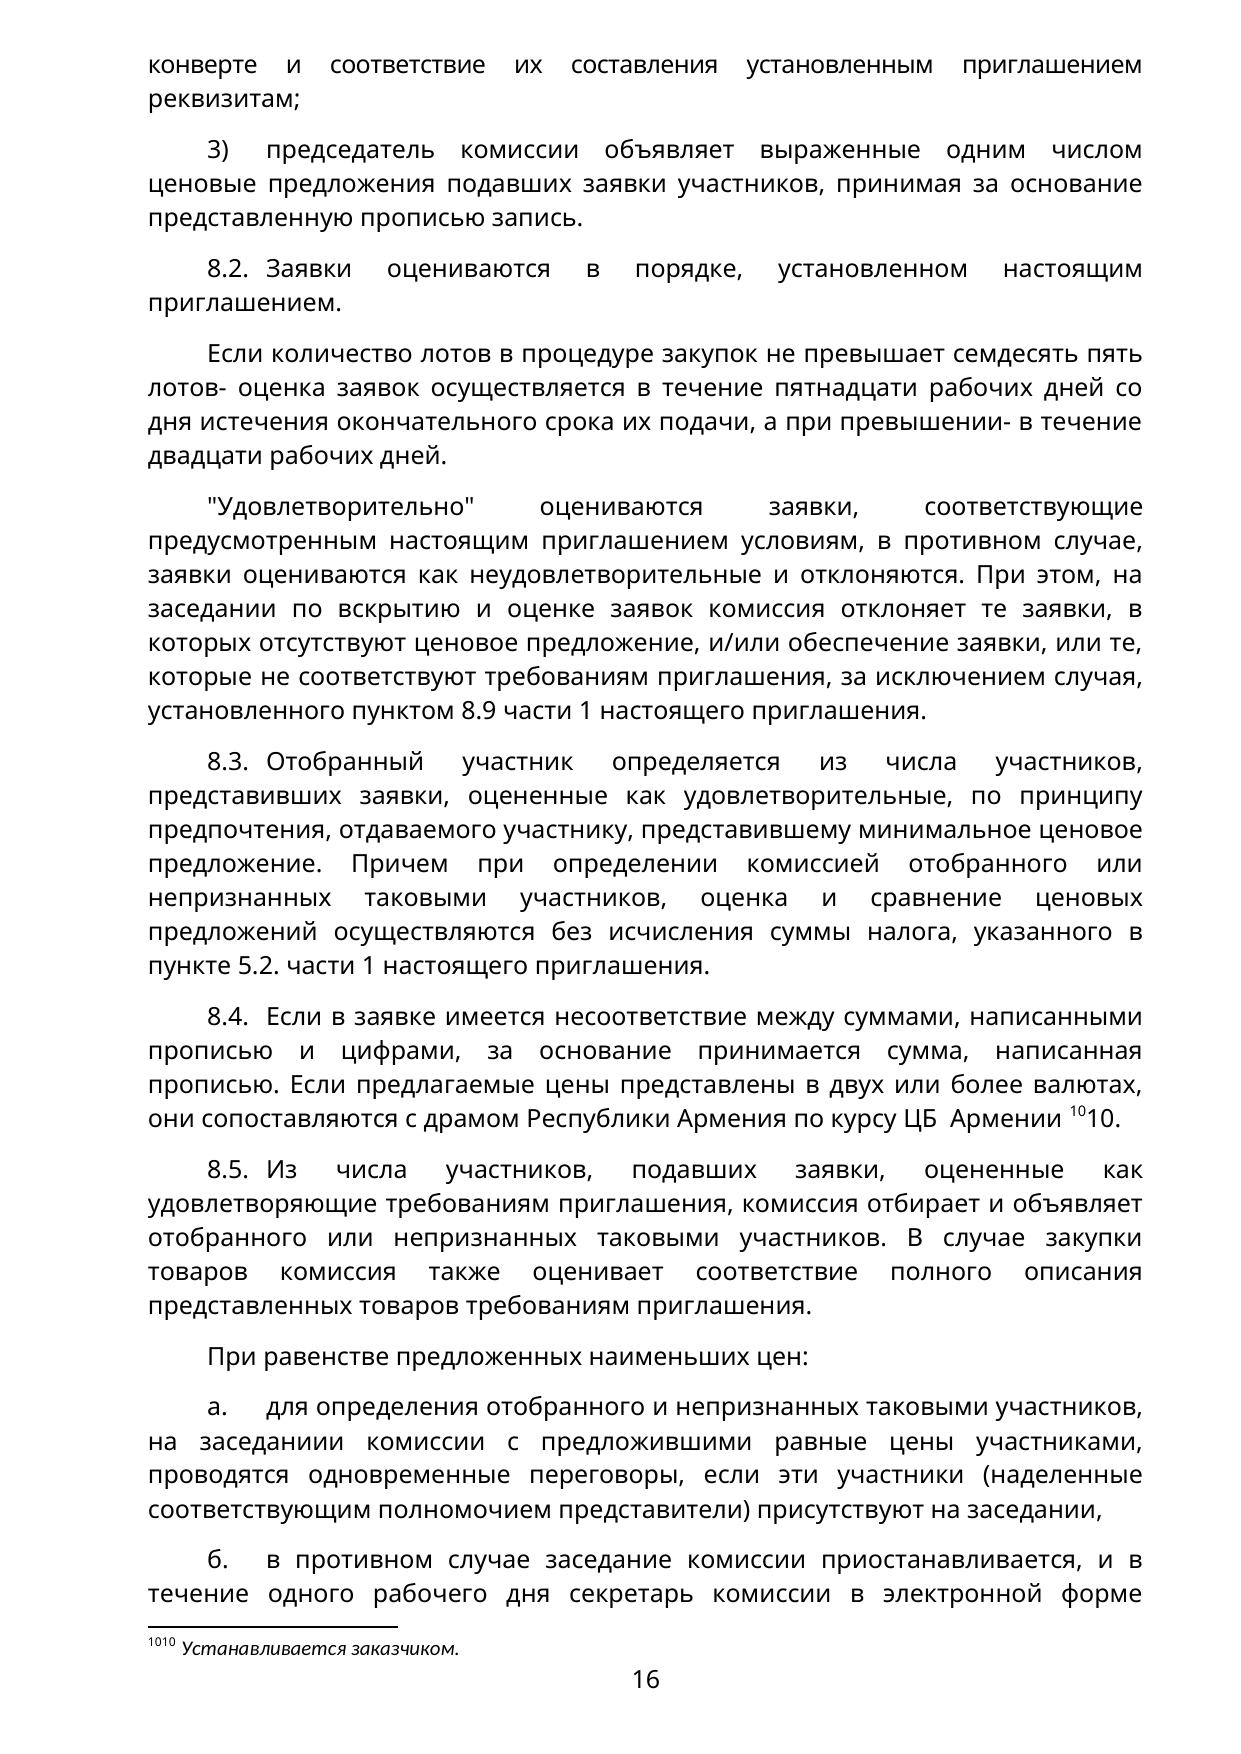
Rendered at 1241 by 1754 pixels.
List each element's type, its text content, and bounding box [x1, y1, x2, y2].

text 8.5. Из числа участников, подавших заявки, оцененные как удовлетворяющие требованиям приглашения, комиссия отбирает и объявляет отобранного или непризнанных таковыми участников. В случае закупки товаров комиссия также оценивает соответствие полного описания представленных товаров требованиям приглашения. [148, 1151, 1144, 1322]
text 8.4. Если в заявке имеется несоответствие между суммами, написанными прописью и цифрами, за основание принимается сумма, написанная прописью. Если предлагаемые цены представлены в двух или более валютах, они сопоставляются с драмом Республики Армения по курсу ЦБ Армении 10. [148, 998, 1144, 1135]
text "Удовлетворительно" оцениваются заявки, соответствующие предусмотренным настоящим приглашением условиям, в противном случае, заявки оцениваются как неудовлетворительные и отклоняются. При этом, на заседании по вскрытию и оценке заявок комиссия отклоняет те заявки, в которых отсутствуют ценовое предложение, и/или обеспечение заявки, или те, которые не соответствуют требованиям приглашения, за исключением случая, установленного пунктом 8.9 части 1 настоящего приглашения. [148, 488, 1144, 727]
text При равенстве предложенных наименьших цен: [148, 1338, 1144, 1372]
text а. для определения отобранного и непризнанных таковыми участников, на заседаниии комиссии с предложившими равные цены участниками, проводятся одновременные переговоры, если эти участники (наделенные соответствующим полномочием представители) присутствуют на заседании, [148, 1389, 1144, 1525]
text 8.3. Отобранный участник определяется из числа участников, представивших заявки, оцененные как удовлетворительные, по принципу предпочтения, отдаваемого участнику, представившему минимальное ценовое предложение. Причем при определении комиссией отобранного или непризнанных таковыми участников, оценка и сравнение ценовых предложений осуществляются без исчисления суммы налога, указанного в пункте 5.2. части 1 настоящего приглашения. [148, 743, 1144, 982]
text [148, 1542, 1144, 1610]
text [148, 47, 1144, 115]
text 3) председатель комиссии объявляет выраженные одним числом ценовые предложения подавших заявки участников, принимая за основание представленную прописью запись. [148, 132, 1144, 234]
text Если количество лотов в процедуре закупок не превышает семдесять пять лотов- оценка заявок осуществляется в течение пятнадцати рабочих дней со дня истечения окончательного срока их подачи, а при превышении- в течение двадцати рабочих дней. [148, 335, 1144, 472]
text 8.2. Заявки оцениваются в порядке, установленном настоящим приглашением. [148, 251, 1144, 319]
